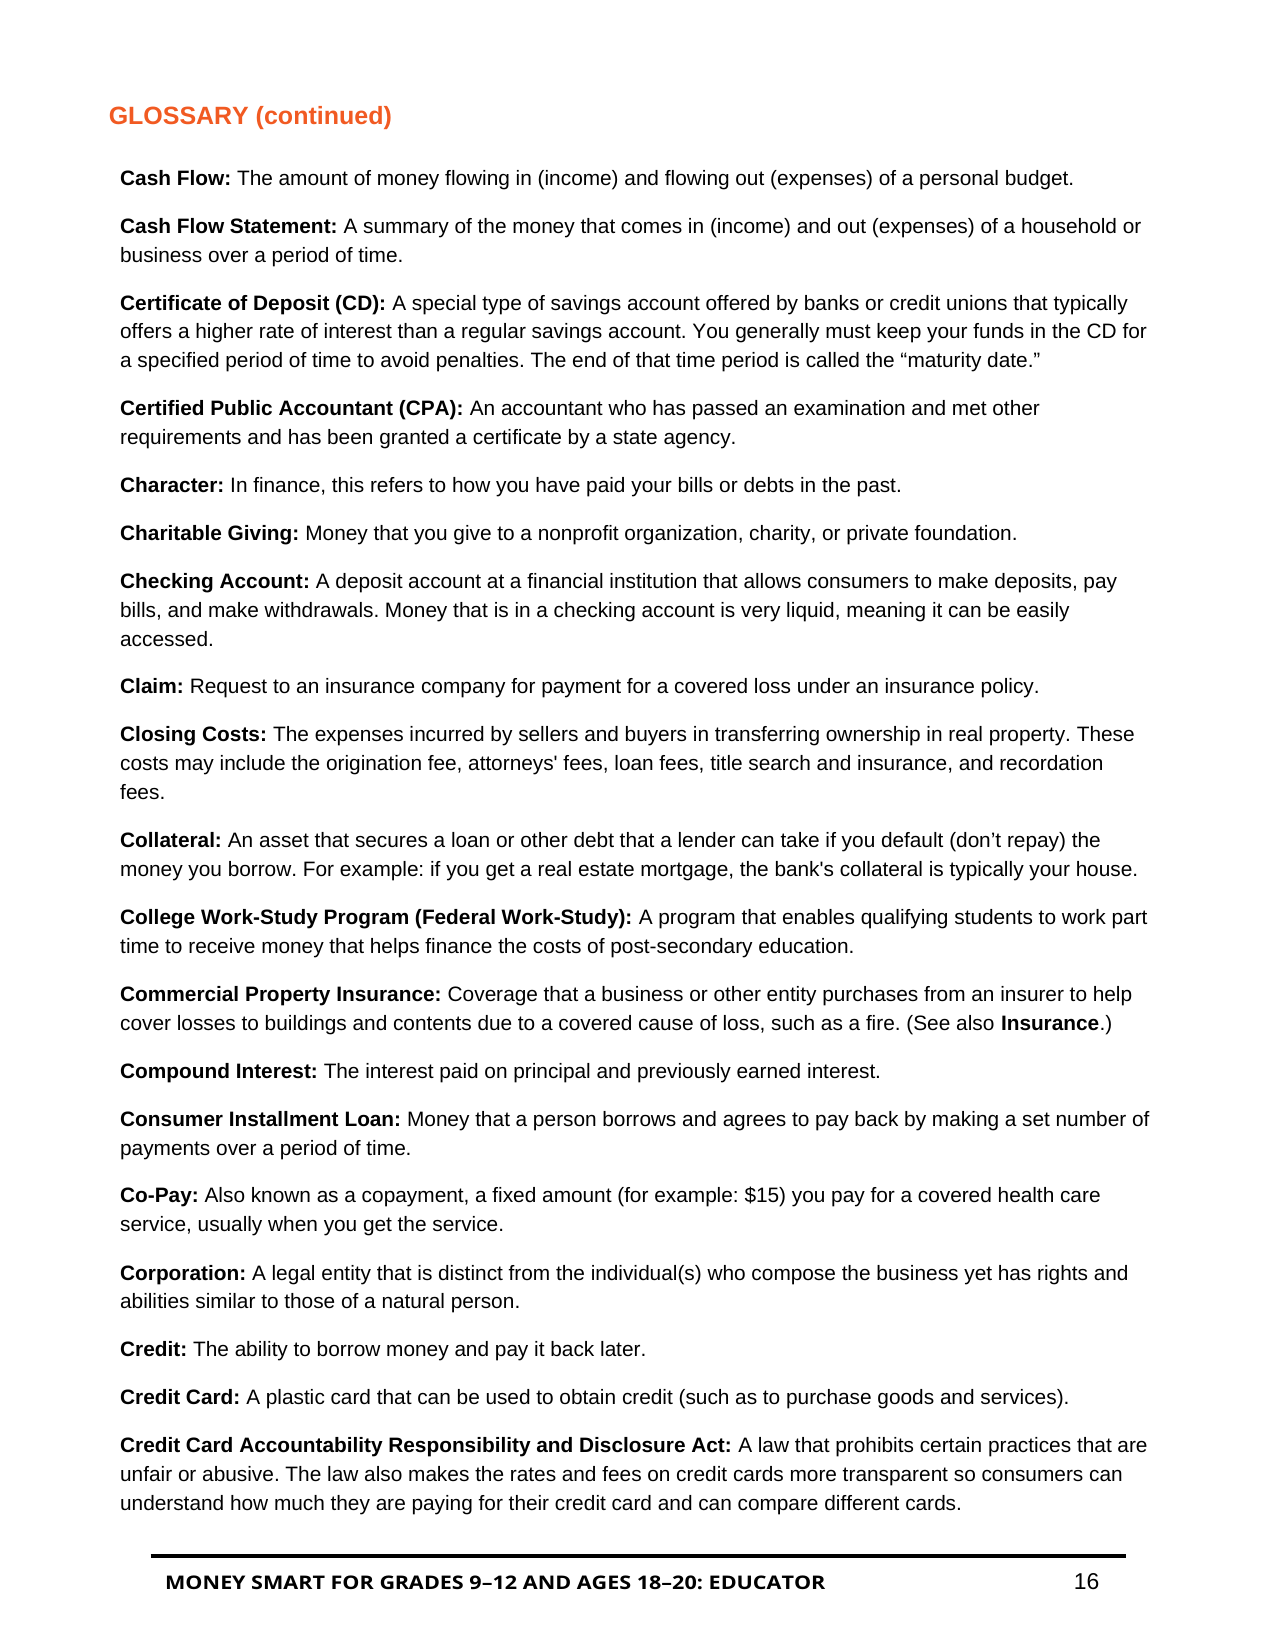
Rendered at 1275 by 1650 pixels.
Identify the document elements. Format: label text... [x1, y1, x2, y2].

text Credit Card Accountability Responsibility and Disclosure Act: A law that prohibits certain practices that are unfair or abusive. The law also makes the rates and fees on credit cards more transparent so consumers can understand how much they are paying for their credit card and can compare different cards. [120, 1433, 1150, 1515]
text Cash Flow Statement: A summary of the money that comes in (income) and out (expenses) of a household or business over a period of time. [120, 214, 1152, 267]
text Character: In finance, this refers to how you have paid your bills or debts in the past. [120, 473, 1140, 497]
text Credit: The ability to borrow money and pay it back later. [120, 1337, 1140, 1361]
text Charitable Giving: Money that you give to a nonprofit organization, charity, or private foundation. [120, 521, 1140, 544]
text Corporation: A legal entity that is distinct from the individual(s) who compose the business yet has rights and abilities similar to those of a natural person. [120, 1260, 1140, 1313]
text Closing Costs: The expenses incurred by sellers and buyers in transferring ownership in real property. These costs may include the origination fee, attorneys' fees, loan fees, title search and insurance, and recordation fees. [120, 722, 1140, 804]
text Credit Card: A plastic card that can be used to obtain credit (such as to purchase goods and services). [120, 1385, 1140, 1409]
text Consumer Installment Loan: Money that a person borrows and agrees to pay back by making a set number of payments over a period of time. [120, 1106, 1160, 1159]
text Cash Flow: The amount of money flowing in (income) and flowing out (expenses) of a personal budget. [120, 166, 1140, 190]
text College Work-Study Program (Federal Work-Study): A program that enables qualifying students to work part time to receive money that helps finance the costs of post-secondary education. [120, 905, 1150, 958]
text Certificate of Deposit (CD): A special type of savings account offered by banks or credit unions that typically offers a higher rate of interest than a regular savings account. You generally must keep your funds in the CD for a specified period of time to avoid penalties. The end of that time period is called the “maturity date.” [120, 290, 1152, 372]
text Collateral: An asset that secures a loan or other debt that a lender can take if you default (don’t repay) the money you borrow. For example: if you get a real estate mortgage, the bank's collateral is typically your house. [120, 828, 1152, 881]
text Certified Public Accountant (CPA): An accountant who has passed an examination and met other requirements and has been granted a certificate by a state agency. [120, 396, 1140, 449]
text Checking Account: A deposit account at a financial institution that allows consumers to make deposits, pay bills, and make withdrawals. Money that is in a checking account is very liquid, meaning it can be easily accessed. [120, 568, 1140, 650]
text Commercial Property Insurance: Coverage that a business or other entity purchases from an insurer to help cover losses to buildings and contents due to a covered cause of loss, such as a fire. (See also Insurance.) [120, 982, 1135, 1035]
text Co-Pay: Also known as a copayment, a fixed amount (for example: $15) you pay for a covered health care service, usually when you get the service. [120, 1183, 1104, 1236]
text Claim: Request to an insurance company for payment for a covered loss under an insurance policy. [120, 674, 1140, 698]
text Compound Interest: The interest paid on principal and previously earned interest. [120, 1059, 1140, 1083]
